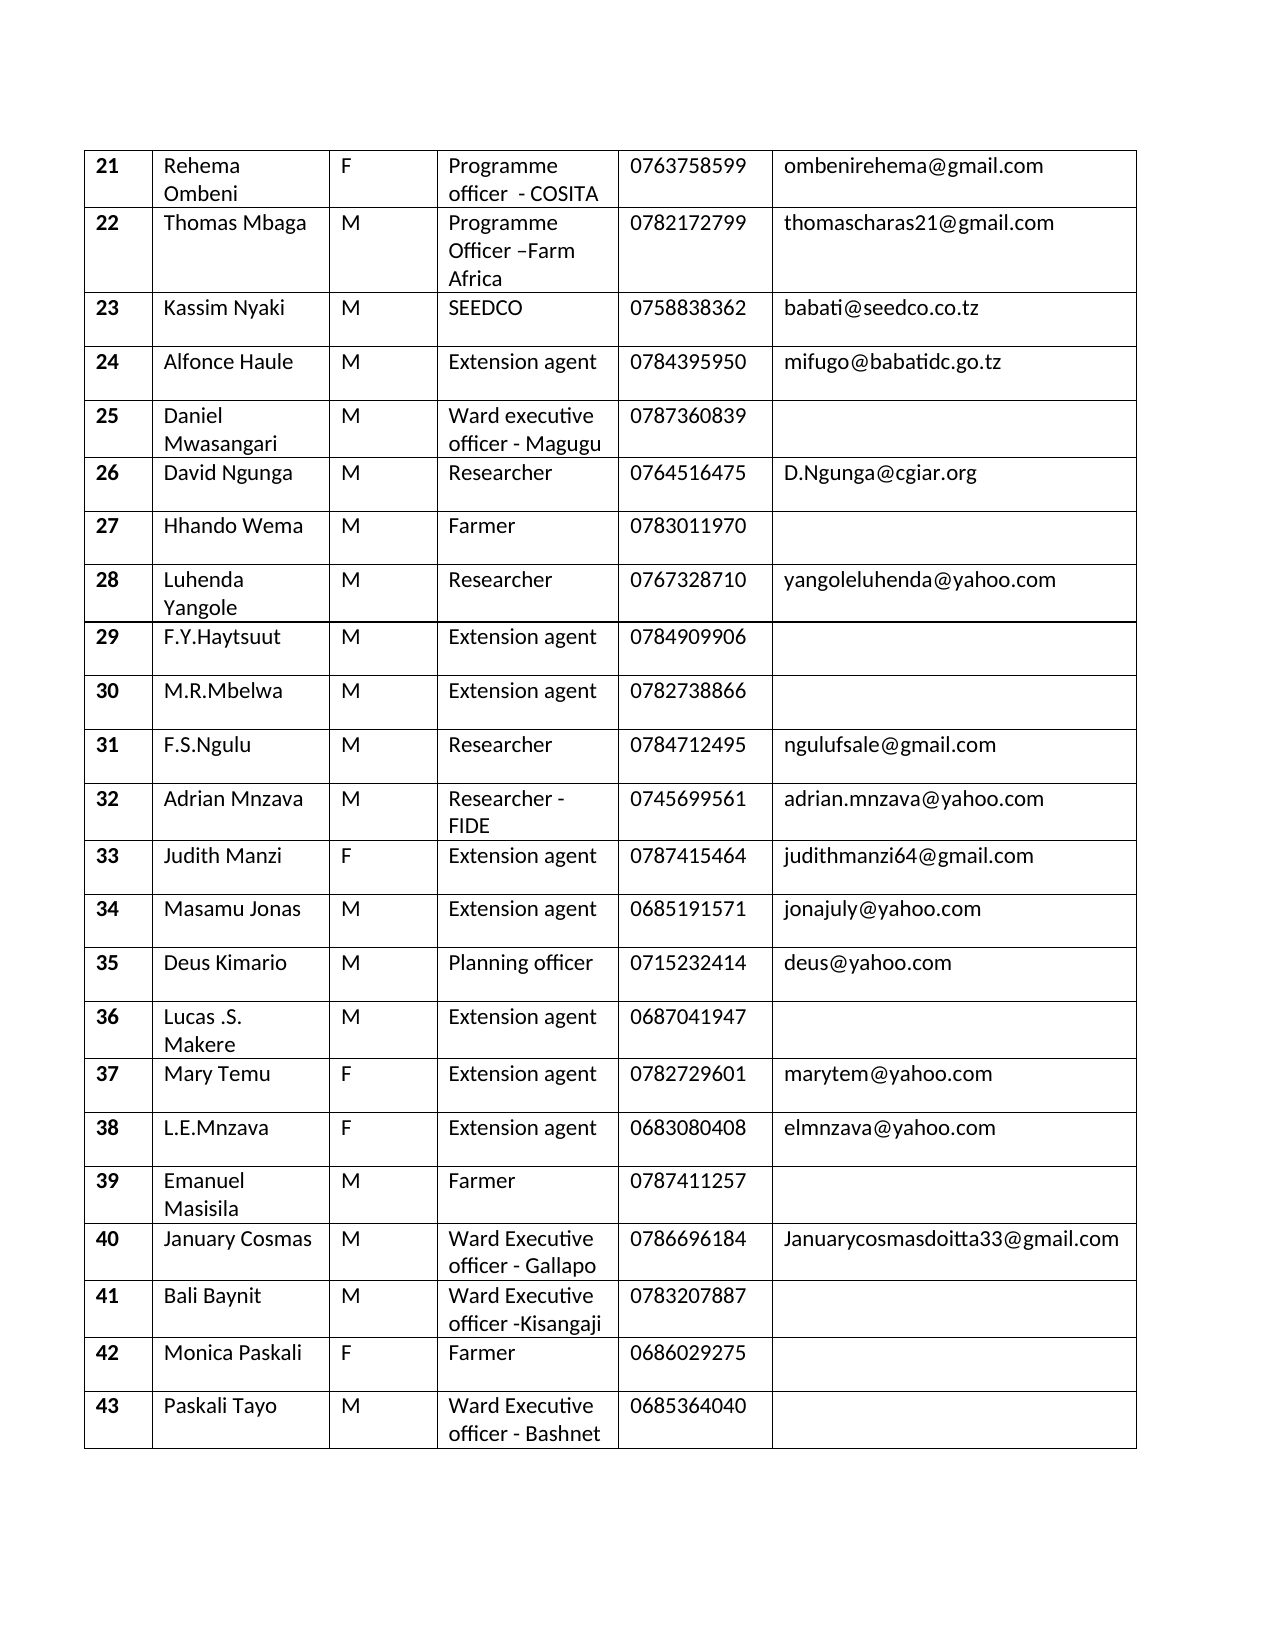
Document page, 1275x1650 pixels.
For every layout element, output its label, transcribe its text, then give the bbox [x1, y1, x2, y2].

table_cell 36 [85, 1002, 152, 1058]
table_cell 0763758599 [619, 151, 772, 207]
table_cell [773, 512, 1136, 564]
table_cell Programme Officer –Farm Africa [438, 208, 618, 292]
table_cell deus@yahoo.com [773, 948, 1136, 1001]
table_cell yangoleluhenda@yahoo.com [773, 565, 1136, 621]
table_cell M [330, 895, 437, 947]
table_cell Researcher - FIDE [438, 784, 618, 840]
table_cell [773, 1338, 1136, 1391]
table_cell Extension agent [438, 1113, 618, 1166]
table_cell Emanuel Masisila [153, 1167, 329, 1223]
table_cell Daniel Mwasangari [153, 401, 329, 457]
table_cell F [330, 841, 437, 893]
table_cell 37 [85, 1059, 152, 1112]
table_cell M [330, 1224, 437, 1280]
table_cell 28 [85, 565, 152, 621]
table_cell [773, 1281, 1136, 1337]
table_cell 22 [85, 208, 152, 292]
table_cell 0783207887 [619, 1281, 772, 1337]
table_cell 41 [85, 1281, 152, 1337]
table_cell 33 [85, 841, 152, 893]
table_cell 0784909906 [619, 623, 772, 675]
table_cell 0783011970 [619, 512, 772, 564]
table_cell Researcher [438, 565, 618, 621]
table_cell 0764516475 [619, 458, 772, 511]
table_cell 0687041947 [619, 1002, 772, 1058]
table_cell M [330, 623, 437, 675]
table_cell Alfonce Haule [153, 347, 329, 400]
table_cell Planning officer [438, 948, 618, 1001]
table_cell M [330, 1281, 437, 1337]
table_cell babati@seedco.co.tz [773, 293, 1136, 346]
table_cell Farmer [438, 1338, 618, 1391]
table_cell 0782172799 [619, 208, 772, 292]
table_cell [773, 401, 1136, 457]
table_cell 0786696184 [619, 1224, 772, 1280]
table_cell 0685191571 [619, 895, 772, 947]
table_cell 30 [85, 676, 152, 729]
table_cell M [330, 458, 437, 511]
table_cell Hhando Wema [153, 512, 329, 564]
table_cell M [330, 784, 437, 840]
table_cell thomascharas21@gmail.com [773, 208, 1136, 292]
table_cell M [330, 512, 437, 564]
table_cell [773, 623, 1136, 675]
table_cell 21 [85, 151, 152, 207]
table_cell [773, 676, 1136, 729]
table_cell mifugo@babatidc.go.tz [773, 347, 1136, 400]
table_cell Extension agent [438, 676, 618, 729]
table_cell F [330, 1338, 437, 1391]
table_cell Januarycosmasdoitta33@gmail.com [773, 1224, 1136, 1280]
table_cell 0787415464 [619, 841, 772, 893]
table_cell jonajuly@yahoo.com [773, 895, 1136, 947]
table_cell David Ngunga [153, 458, 329, 511]
table_cell 0784712495 [619, 730, 772, 783]
table_cell M [330, 1002, 437, 1058]
table_cell Ward executive officer - Magugu [438, 401, 618, 457]
table_cell 0767328710 [619, 565, 772, 621]
table_cell 0686029275 [619, 1338, 772, 1391]
table_cell D.Ngunga@cgiar.org [773, 458, 1136, 511]
table_cell 0787411257 [619, 1167, 772, 1223]
table_cell 32 [85, 784, 152, 840]
table_cell 26 [85, 458, 152, 511]
table_cell Deus Kimario [153, 948, 329, 1001]
table_cell [773, 1392, 1136, 1448]
table_cell Paskali Tayo [153, 1392, 329, 1448]
table_cell Masamu Jonas [153, 895, 329, 947]
table_cell M [330, 676, 437, 729]
table_cell M.R.Mbelwa [153, 676, 329, 729]
table_cell 0745699561 [619, 784, 772, 840]
table_cell Monica Paskali [153, 1338, 329, 1391]
table_cell M [330, 730, 437, 783]
table_cell 24 [85, 347, 152, 400]
table_cell SEEDCO [438, 293, 618, 346]
table_cell M [330, 208, 437, 292]
table_cell 0787360839 [619, 401, 772, 457]
table_cell F [330, 1113, 437, 1166]
table_cell judithmanzi64@gmail.com [773, 841, 1136, 893]
table_cell M [330, 565, 437, 621]
table_cell M [330, 401, 437, 457]
table_cell M [330, 347, 437, 400]
table_cell Ward Executive officer - Gallapo [438, 1224, 618, 1280]
table_cell 0685364040 [619, 1392, 772, 1448]
table_cell 0782729601 [619, 1059, 772, 1112]
table_cell marytem@yahoo.com [773, 1059, 1136, 1112]
table_cell F [330, 151, 437, 207]
table_cell 0758838362 [619, 293, 772, 346]
table_cell Extension agent [438, 895, 618, 947]
table_cell M [330, 1167, 437, 1223]
table_cell 0784395950 [619, 347, 772, 400]
table_cell Mary Temu [153, 1059, 329, 1112]
table_cell ngulufsale@gmail.com [773, 730, 1136, 783]
table_cell Kassim Nyaki [153, 293, 329, 346]
table_cell Ward Executive officer -Kisangaji [438, 1281, 618, 1337]
table_cell 38 [85, 1113, 152, 1166]
table_cell 0683080408 [619, 1113, 772, 1166]
table_cell Extension agent [438, 841, 618, 893]
table_cell 31 [85, 730, 152, 783]
table_cell 23 [85, 293, 152, 346]
table_cell 35 [85, 948, 152, 1001]
table_cell elmnzava@yahoo.com [773, 1113, 1136, 1166]
table_cell Researcher [438, 458, 618, 511]
table_cell 43 [85, 1392, 152, 1448]
table_cell Adrian Mnzava [153, 784, 329, 840]
table_cell Luhenda Yangole [153, 565, 329, 621]
table_cell 42 [85, 1338, 152, 1391]
table_cell 34 [85, 895, 152, 947]
table_cell 0715232414 [619, 948, 772, 1001]
table_cell [773, 1167, 1136, 1223]
table_cell Farmer [438, 1167, 618, 1223]
table_cell 25 [85, 401, 152, 457]
table_cell Judith Manzi [153, 841, 329, 893]
table_cell Farmer [438, 512, 618, 564]
table_cell Researcher [438, 730, 618, 783]
table_cell 39 [85, 1167, 152, 1223]
table_cell L.E.Mnzava [153, 1113, 329, 1166]
table_cell 40 [85, 1224, 152, 1280]
table_cell Lucas .S. Makere [153, 1002, 329, 1058]
table_cell Ward Executive officer - Bashnet [438, 1392, 618, 1448]
table_cell Extension agent [438, 1059, 618, 1112]
table_cell Extension agent [438, 623, 618, 675]
table_cell F [330, 1059, 437, 1112]
table_cell Extension agent [438, 347, 618, 400]
table_cell adrian.mnzava@yahoo.com [773, 784, 1136, 840]
table_cell Rehema Ombeni [153, 151, 329, 207]
table_cell 0782738866 [619, 676, 772, 729]
table_cell M [330, 293, 437, 346]
table_cell F.S.Ngulu [153, 730, 329, 783]
table_cell Thomas Mbaga [153, 208, 329, 292]
table_cell 29 [85, 623, 152, 675]
table_cell ombenirehema@gmail.com [773, 151, 1136, 207]
table_cell M [330, 948, 437, 1001]
table_cell Bali Baynit [153, 1281, 329, 1337]
table_cell M [330, 1392, 437, 1448]
table_cell Extension agent [438, 1002, 618, 1058]
table_cell January Cosmas [153, 1224, 329, 1280]
table_cell Programme officer - COSITA [438, 151, 618, 207]
table_cell F.Y.Haytsuut [153, 623, 329, 675]
table_cell 27 [85, 512, 152, 564]
table_cell [773, 1002, 1136, 1058]
